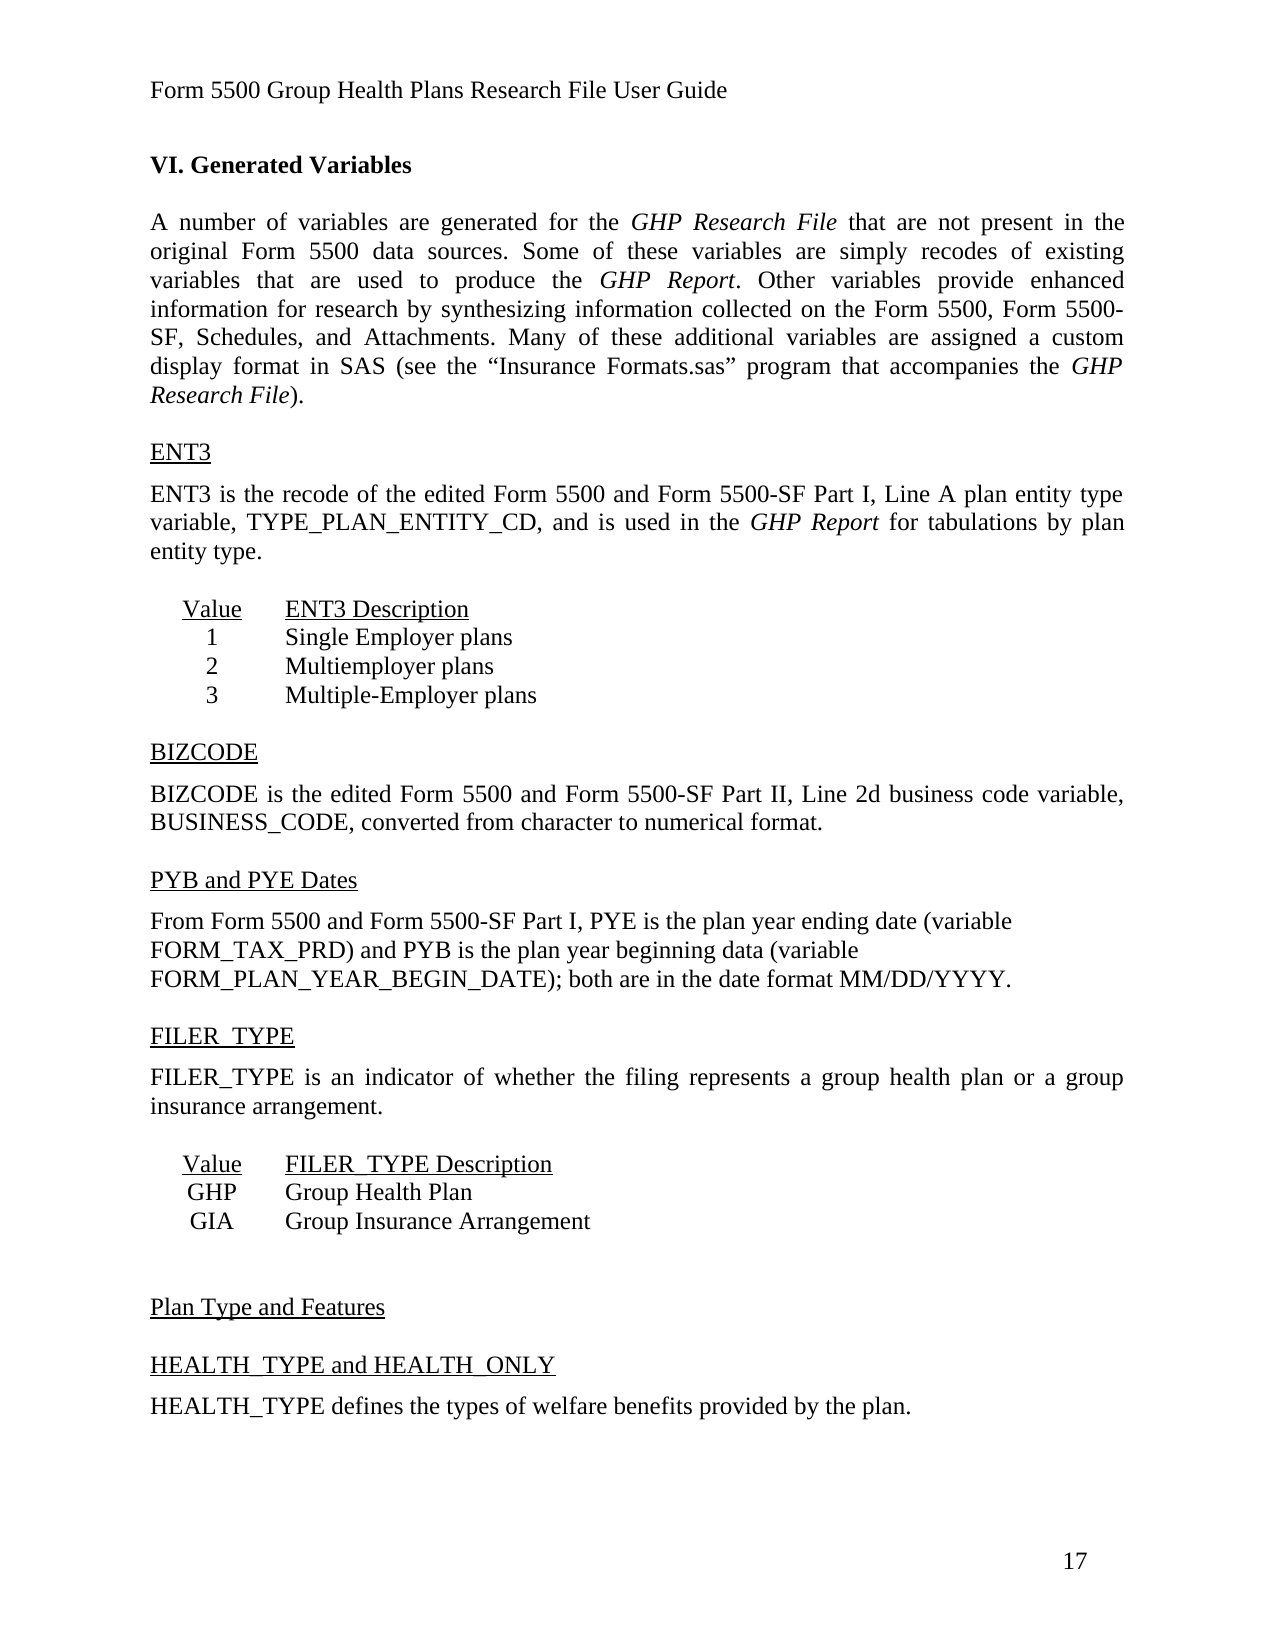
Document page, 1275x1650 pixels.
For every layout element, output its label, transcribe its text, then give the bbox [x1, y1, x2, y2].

text FILER_TYPE is an indicator of whether the filing represents a group health plan or a group insurance arrangement. [150, 1062, 1125, 1120]
subtitle HEALTH_TYPE and HEALTH_ONLY [150, 1350, 1125, 1379]
table_cell GHP [150, 1178, 274, 1206]
text From Form 5500 and Form 5500-SF Part I, PYE is the plan year ending date (variable FORM_TAX_PRD) and PYB is the plan year beginning data (variable FORM_PLAN_YEAR_BEGIN_DATE); both are in the date format MM/DD/YYYY. [150, 906, 1125, 992]
table_cell Multiemployer plans [274, 651, 1072, 680]
subtitle Plan Type and Features [150, 1292, 1125, 1321]
table_cell 2 [150, 651, 274, 680]
text HEALTH_TYPE defines the types of welfare benefits provided by the plan. [150, 1391, 1125, 1420]
subtitle ENT3 [150, 437, 1125, 466]
subtitle BIZCODE [150, 737, 1125, 766]
subtitle FILER_TYPE [150, 1021, 1125, 1050]
table_cell 1 [150, 623, 274, 651]
table_header Value [150, 1149, 274, 1177]
table_cell 3 [150, 680, 274, 709]
table_cell Multiple-Employer plans [274, 680, 1072, 709]
text BIZCODE is the edited Form 5500 and Form 5500-SF Part II, Line 2d business code variable, BUSINESS_CODE, converted from character to numerical format. [150, 779, 1125, 836]
table_cell Group Insurance Arrangement [274, 1206, 1072, 1235]
subtitle VI. Generated Variables [150, 150, 1125, 179]
table_cell Single Employer plans [274, 623, 1072, 651]
table_cell GIA [150, 1206, 274, 1235]
text ENT3 is the recode of the edited Form 5500 and Form 5500-SF Part I, Line A plan entity type variable, TYPE_PLAN_ENTITY_CD, and is used in the GHP Report for tabulations by plan entity type. [150, 479, 1125, 565]
table_header ENT3 Description [274, 594, 1072, 622]
table_header FILER_TYPE Description [274, 1149, 1072, 1177]
subtitle PYB and PYE Dates [150, 865, 1125, 894]
table_header Value [150, 594, 274, 622]
table_cell Group Health Plan [274, 1178, 1072, 1206]
text A number of variables are generated for the GHP Research File that are not present in the original Form 5500 data sources. Some of these variables are simply recodes of existing variables that are used to produce the GHP Report. Other variables provide enhanced information for research by synthesizing information collected on the Form 5500, Form 5500-SF, Schedules, and Attachments. Many of these additional variables are assigned a custom display format in SAS (see the “Insurance Formats.sas” program that accompanies the GHP Research File). [150, 207, 1125, 409]
